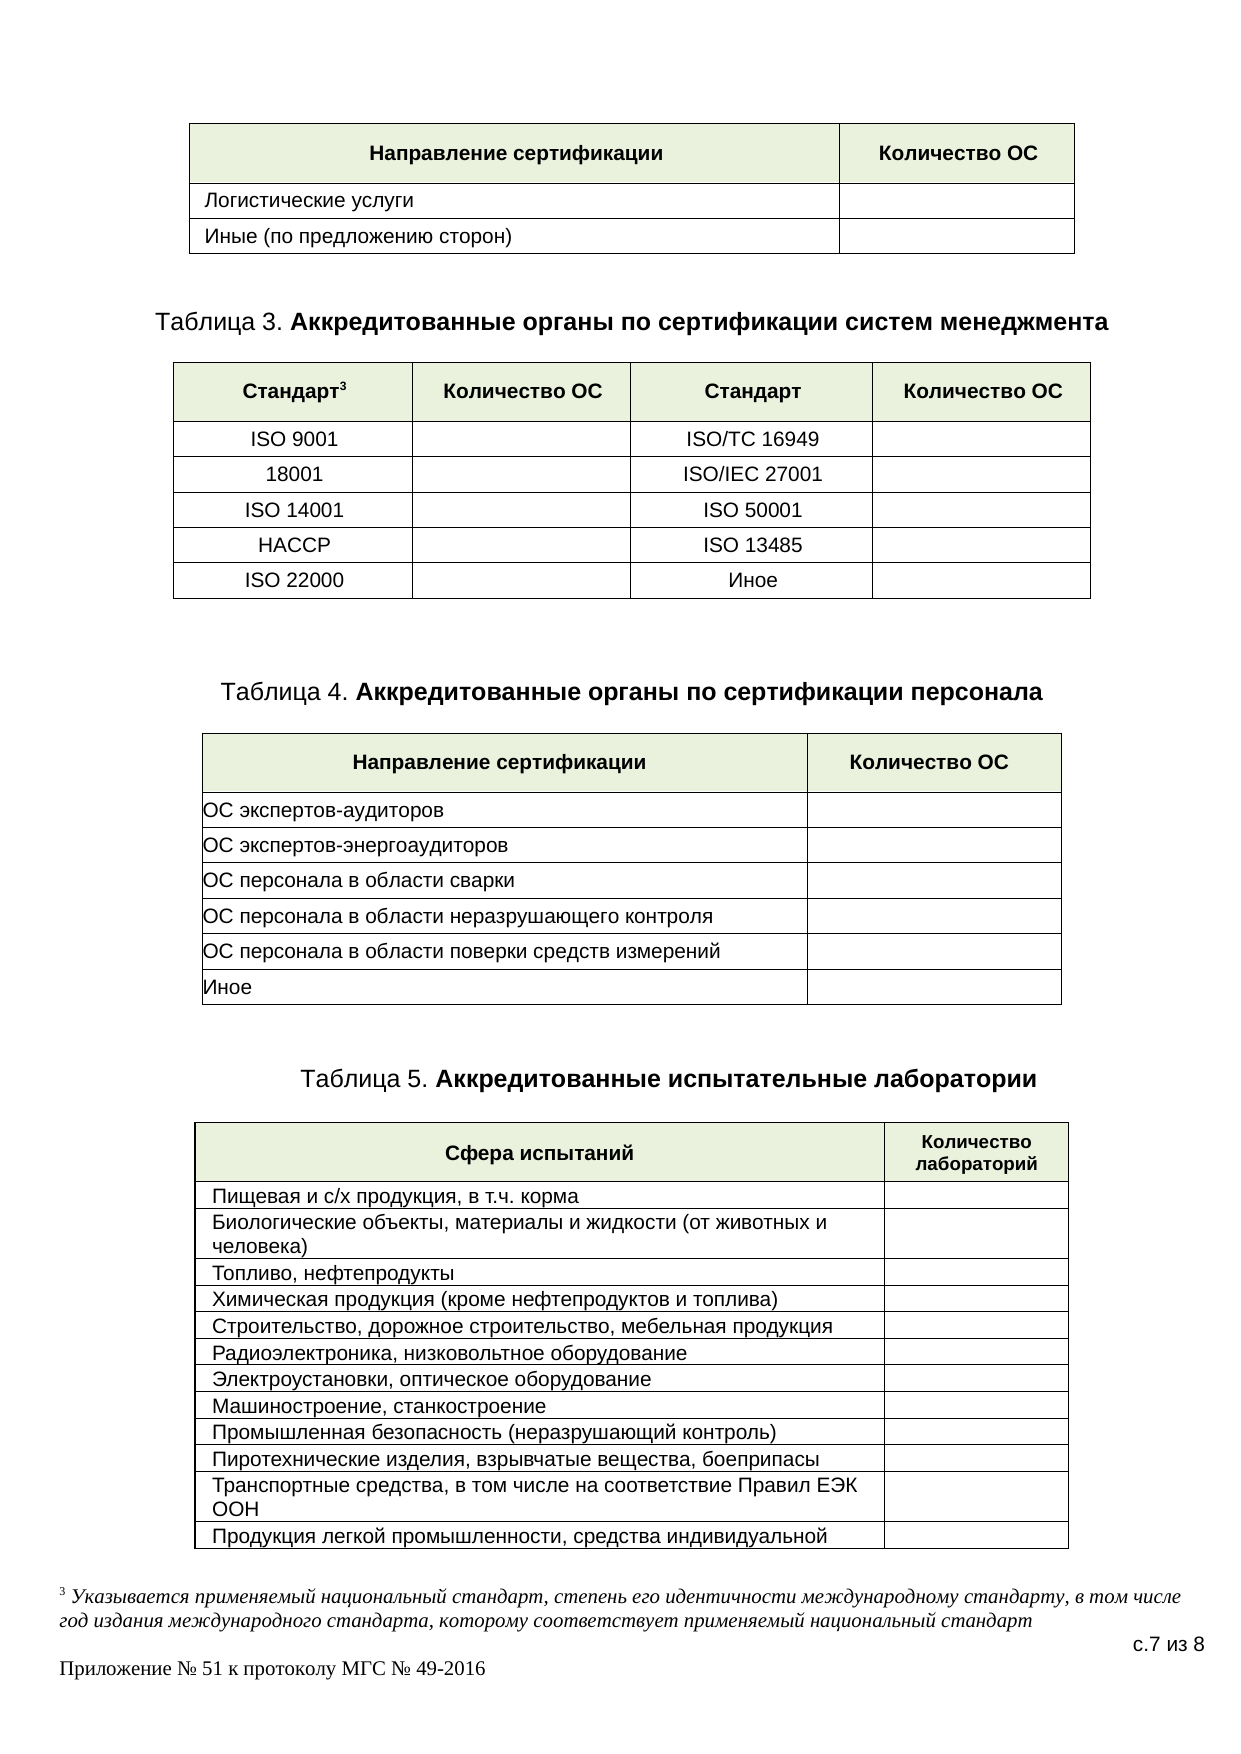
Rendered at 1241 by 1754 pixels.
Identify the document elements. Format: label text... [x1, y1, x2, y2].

table_cell [885, 1339, 1068, 1364]
table_cell [840, 184, 1074, 218]
table_cell ISO 13485 [631, 528, 872, 562]
table_cell [808, 899, 1061, 933]
table_cell ISO 22000 [174, 563, 412, 598]
table_cell [885, 1419, 1068, 1444]
table_cell Электроустановки, оптическое оборудование [196, 1365, 884, 1391]
table_cell Пищевая и с/х продукция, в т.ч. корма [196, 1182, 884, 1207]
table_cell [873, 457, 1090, 491]
table_cell HACCP [174, 528, 412, 562]
table_cell Пиротехнические изделия, взрывчатые вещества, боеприпасы [196, 1445, 884, 1471]
table_cell ОС персонала в области сварки [203, 863, 807, 898]
table_cell [873, 528, 1090, 562]
table_cell [885, 1209, 1068, 1258]
table_cell ISO 9001 [174, 422, 412, 456]
table_cell [413, 422, 630, 456]
table_cell [885, 1259, 1068, 1284]
table_cell [885, 1392, 1068, 1417]
table_cell [808, 828, 1061, 862]
table_cell ISO 50001 [631, 493, 872, 527]
table_cell [885, 1445, 1068, 1471]
table_header Количество ОС [413, 363, 630, 421]
table_cell Логистические услуги [190, 184, 839, 218]
table_cell [808, 970, 1061, 1004]
table_header Количество ОС [840, 124, 1074, 182]
table_cell ОС персонала в области поверки средств измерений [203, 934, 807, 968]
table_cell Строительство, дорожное строительство, мебельная продукция [196, 1312, 884, 1338]
table_cell ОС экспертов-энергоаудиторов [203, 828, 807, 862]
table_cell ISO/TC 16949 [631, 422, 872, 456]
text Таблица 5. Аккредитованные испытательные лаборатории [59, 1064, 1205, 1093]
table_cell Биологические объекты, материалы и жидкости (от животных и человека) [196, 1209, 884, 1258]
table_cell [808, 934, 1061, 968]
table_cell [196, 1522, 884, 1548]
table_cell [840, 219, 1074, 253]
table_cell [885, 1365, 1068, 1391]
table_cell Транспортные средства, в том числе на соответствие Правил ЕЭК ООН [196, 1472, 884, 1521]
text Таблица 4. Аккредитованные органы по сертификации персонала [59, 677, 1205, 706]
table_header Количество ОС [808, 734, 1061, 791]
table_cell [885, 1472, 1068, 1521]
table_cell Иное [203, 970, 807, 1004]
table_cell [885, 1312, 1068, 1338]
table_cell Иное [631, 563, 872, 598]
table_cell Химическая продукция (кроме нефтепродуктов и топлива) [196, 1286, 884, 1311]
table_header Направление сертификации [203, 734, 807, 791]
table_cell Промышленная безопасность (неразрушающий контроль) [196, 1419, 884, 1444]
table_cell [885, 1182, 1068, 1207]
table_cell [413, 528, 630, 562]
table_cell 18001 [174, 457, 412, 491]
table_cell [873, 422, 1090, 456]
table_header Стандарт [631, 363, 872, 421]
table_header Количество ОС [873, 363, 1090, 421]
table_cell ОС экспертов-аудиторов [203, 793, 807, 827]
table_cell [808, 793, 1061, 827]
table_cell [808, 863, 1061, 898]
table_cell ISO/IEC 27001 [631, 457, 872, 491]
table_cell Иные (по предложению сторон) [190, 219, 839, 253]
table_cell [413, 493, 630, 527]
table_header Стандарт [174, 363, 412, 421]
table_cell [873, 493, 1090, 527]
table_cell [413, 563, 630, 598]
text Таблица 3. Аккредитованные органы по сертификации систем менеджмента [59, 306, 1205, 335]
table_header Количество лабораторий [885, 1123, 1068, 1181]
table_cell Топливо, нефтепродукты [196, 1259, 884, 1284]
table_cell [885, 1522, 1068, 1548]
table_cell [413, 457, 630, 491]
table_cell [885, 1286, 1068, 1311]
table_cell ISO 14001 [174, 493, 412, 527]
table_cell Машиностроение, станкостроение [196, 1392, 884, 1417]
table_header Направление сертификации [190, 124, 839, 182]
table_cell [873, 563, 1090, 598]
table_cell ОС персонала в области неразрушающего контроля [203, 899, 807, 933]
table_cell Радиоэлектроника, низковольтное оборудование [196, 1339, 884, 1364]
table_header Сфера испытаний [196, 1123, 884, 1181]
